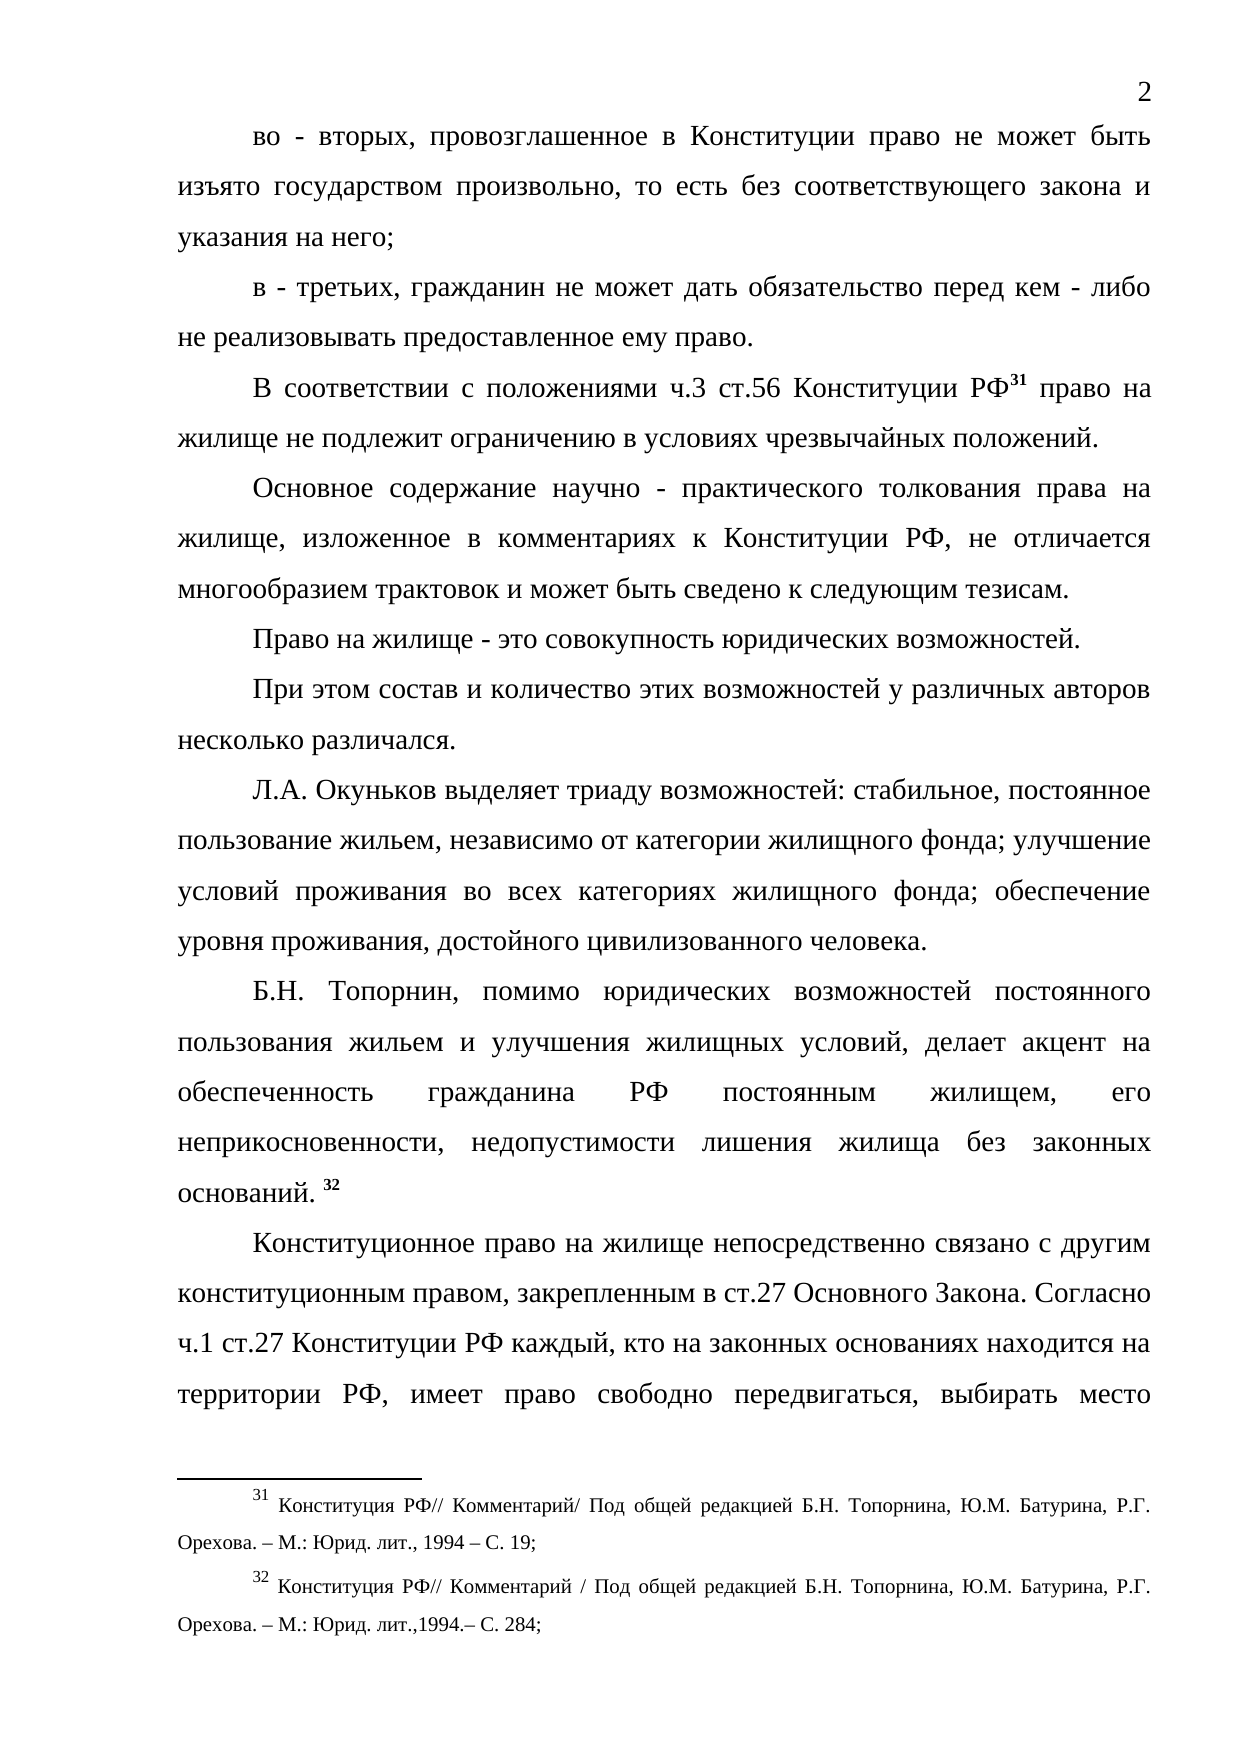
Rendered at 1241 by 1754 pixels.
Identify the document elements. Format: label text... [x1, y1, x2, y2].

text Б.Н. Топорнин, помимо юридических возможностей постоянного пользования жильем и улучшения жилищных условий, делает акцент на обеспеченность гражданина РФ постоянным жилищем, его неприкосновенности, недопустимости лишения жилища без законных оснований. [177, 973, 1152, 1208]
text Право на жилище - это совокупность юридических возможностей. [177, 621, 1152, 655]
text Основное содержание научно - практического толкования права на жилище, изложенное в комментариях к Конституции РФ, не отличается многообразием трактовок и может быть сведено к следующим тезисам. [177, 470, 1152, 604]
text во - вторых, провозглашенное в Конституции право не может быть изъято государством произвольно, то есть без соответствующего закона и указания на него; [177, 118, 1152, 252]
text Л.А. Окуньков выделяет триаду возможностей: стабильное, постоянное пользование жильем, независимо от категории жилищного фонда; улучшение условий проживания во всех категориях жилищного фонда; обеспечение уровня проживания, достойного цивилизованного человека. [177, 772, 1152, 957]
text В соответствии с положениями ч.3 ст.56 Конституции РФ право на жилище не подлежит ограничению в условиях чрезвычайных положений. [177, 370, 1152, 453]
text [177, 1225, 1152, 1409]
text в - третьих, гражданин не может дать обязательство перед кем - либо не реализовывать предоставленное ему право. [177, 269, 1152, 353]
text При этом состав и количество этих возможностей у различных авторов несколько различался. [177, 672, 1152, 755]
